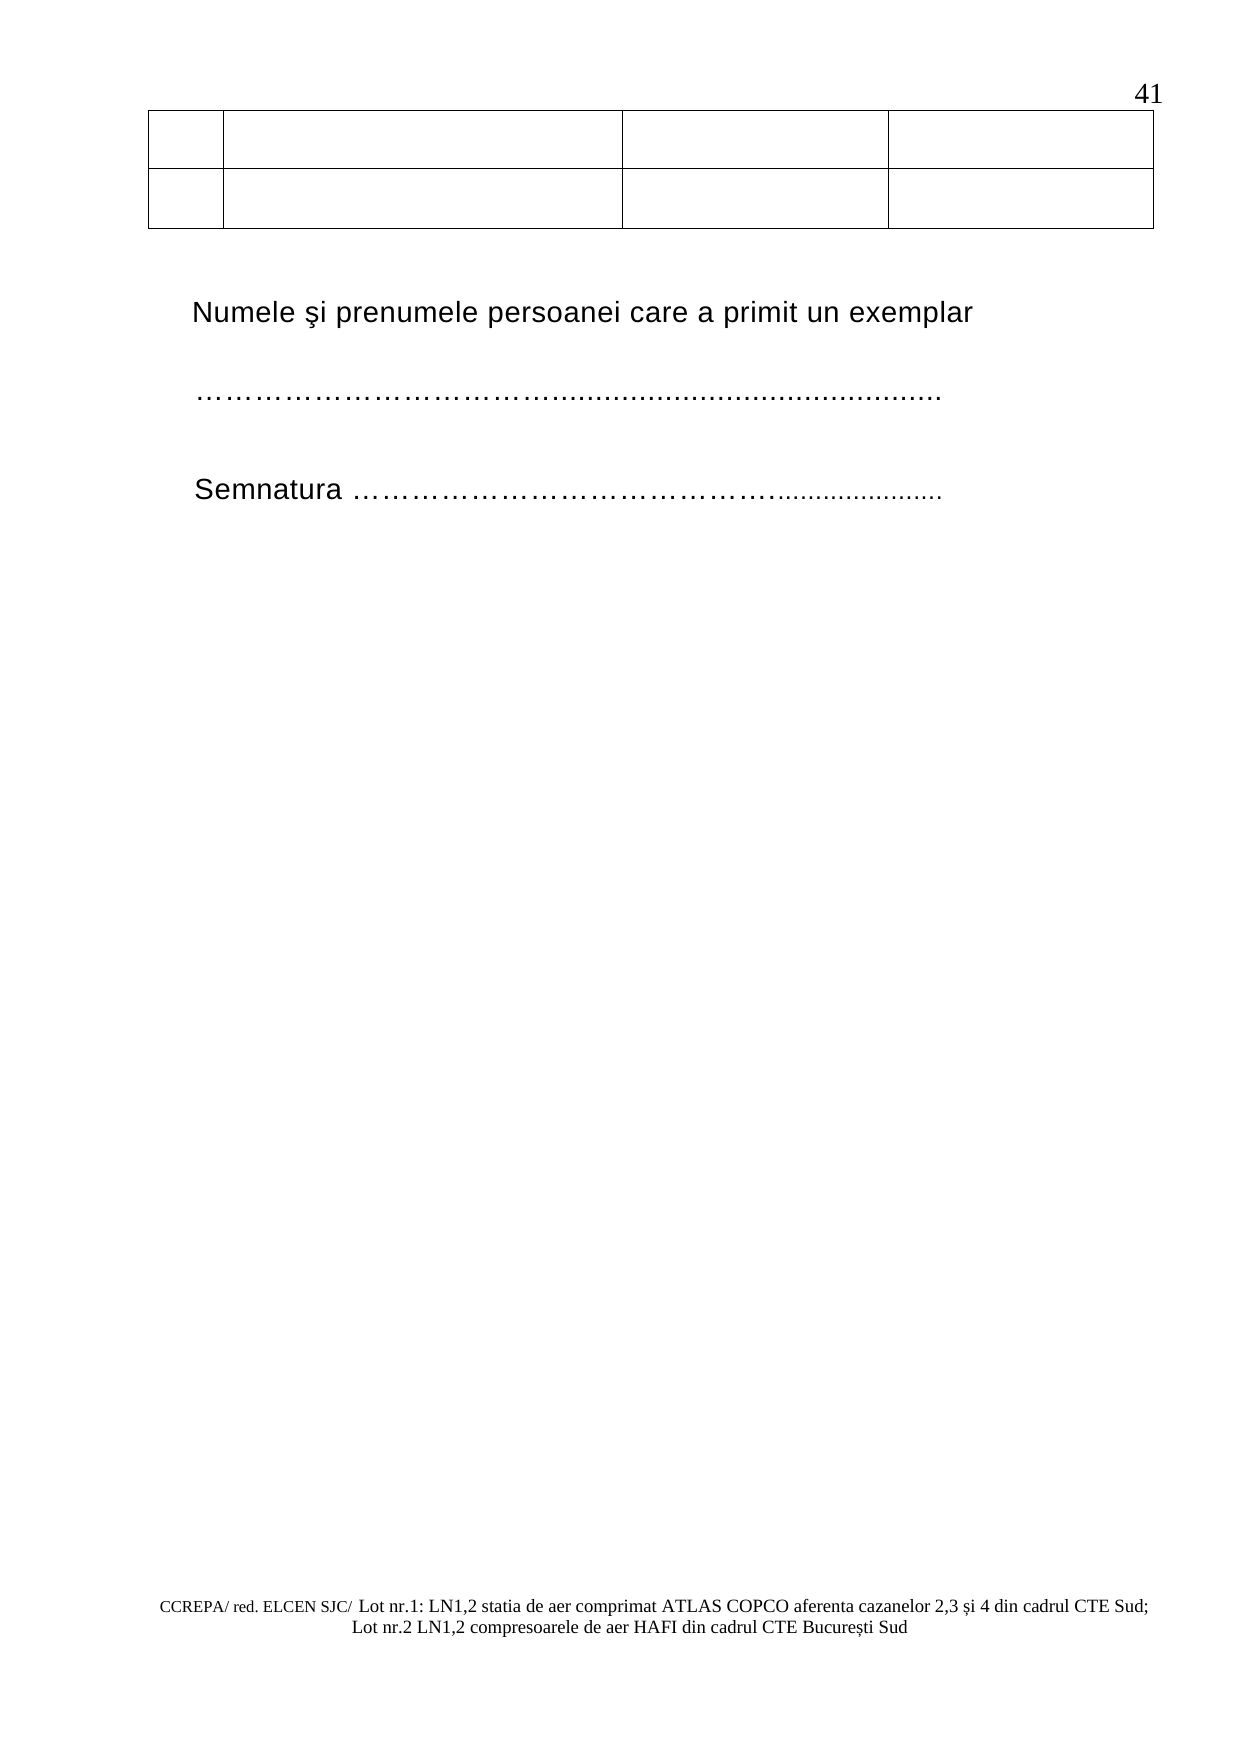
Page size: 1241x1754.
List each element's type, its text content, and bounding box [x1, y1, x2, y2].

table_cell [889, 111, 1153, 168]
table_cell [623, 169, 888, 227]
table_cell [889, 169, 1153, 227]
table_cell [149, 169, 223, 227]
table_cell [149, 111, 223, 168]
text Semnatura ……………………………………....................... [159, 472, 1163, 505]
table_cell [623, 111, 888, 168]
text Numele şi prenumele persoanei care a primit un exemplar [159, 296, 1163, 329]
text ………………………………............................................. [159, 373, 1163, 406]
table_cell [224, 111, 622, 168]
table_cell [224, 169, 622, 227]
